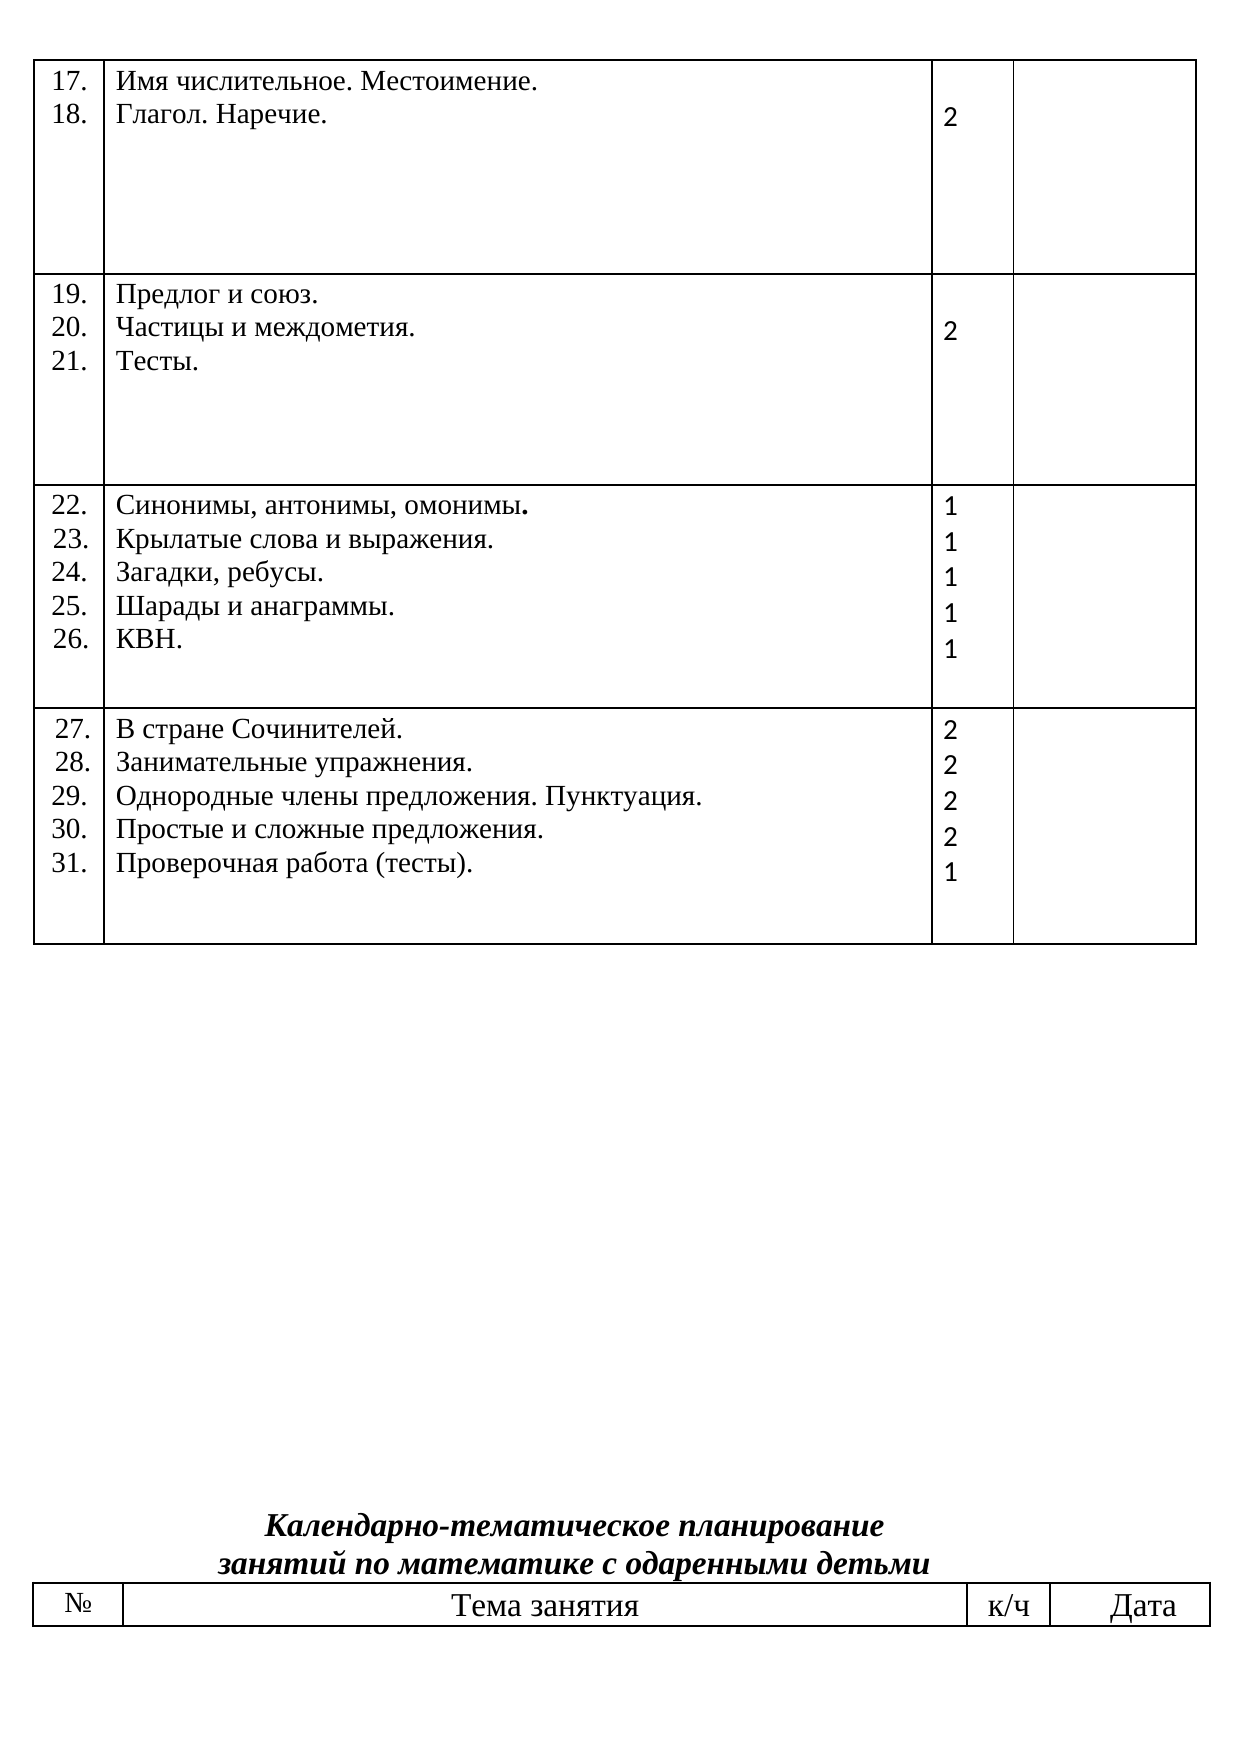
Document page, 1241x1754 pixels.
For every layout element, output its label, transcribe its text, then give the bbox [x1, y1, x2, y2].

table_cell 2 [933, 61, 1013, 272]
table_cell 22. 23. 24. 25. 26. [35, 486, 103, 707]
table_cell [1014, 61, 1195, 272]
table_header Дата [1051, 1584, 1209, 1625]
table_cell [1014, 275, 1195, 484]
table_cell 1 1 1 1 1 [933, 486, 1013, 707]
table_header № п/п [34, 1584, 122, 1625]
text Календарно-тематическое планирование [44, 1505, 1107, 1543]
table_cell Синонимы, антонимы, омонимы. Крылатые слова и выражения. Загадки, ребусы. Шарады и анаграммы. КВН. [105, 486, 931, 707]
table_cell Предлог и союз. Частицы и междометия. Тесты. [105, 275, 931, 484]
table_cell 2 [933, 275, 1013, 484]
table_header Тема занятия [124, 1584, 966, 1625]
text занятий по математике с одаренными детьми [44, 1543, 1107, 1582]
table_header к/ч [968, 1584, 1049, 1625]
table_cell 19. 20. 21. [35, 275, 103, 484]
table_cell [1014, 486, 1195, 707]
table_cell В стране Сочинителей. Занимательные упражнения. Однородные члены предложения. Пунктуация. Простые и сложные предложения. Проверочная работа (тесты). [105, 709, 931, 943]
table_cell Имя числительное. Местоимение. Глагол. Наречие. [105, 61, 931, 272]
table_cell 17. 18. [35, 61, 103, 272]
table_cell 2 2 2 2 1 [933, 709, 1013, 943]
table_cell [1014, 709, 1195, 943]
table_cell 27. 28. 29. 30. 31. [35, 709, 103, 943]
